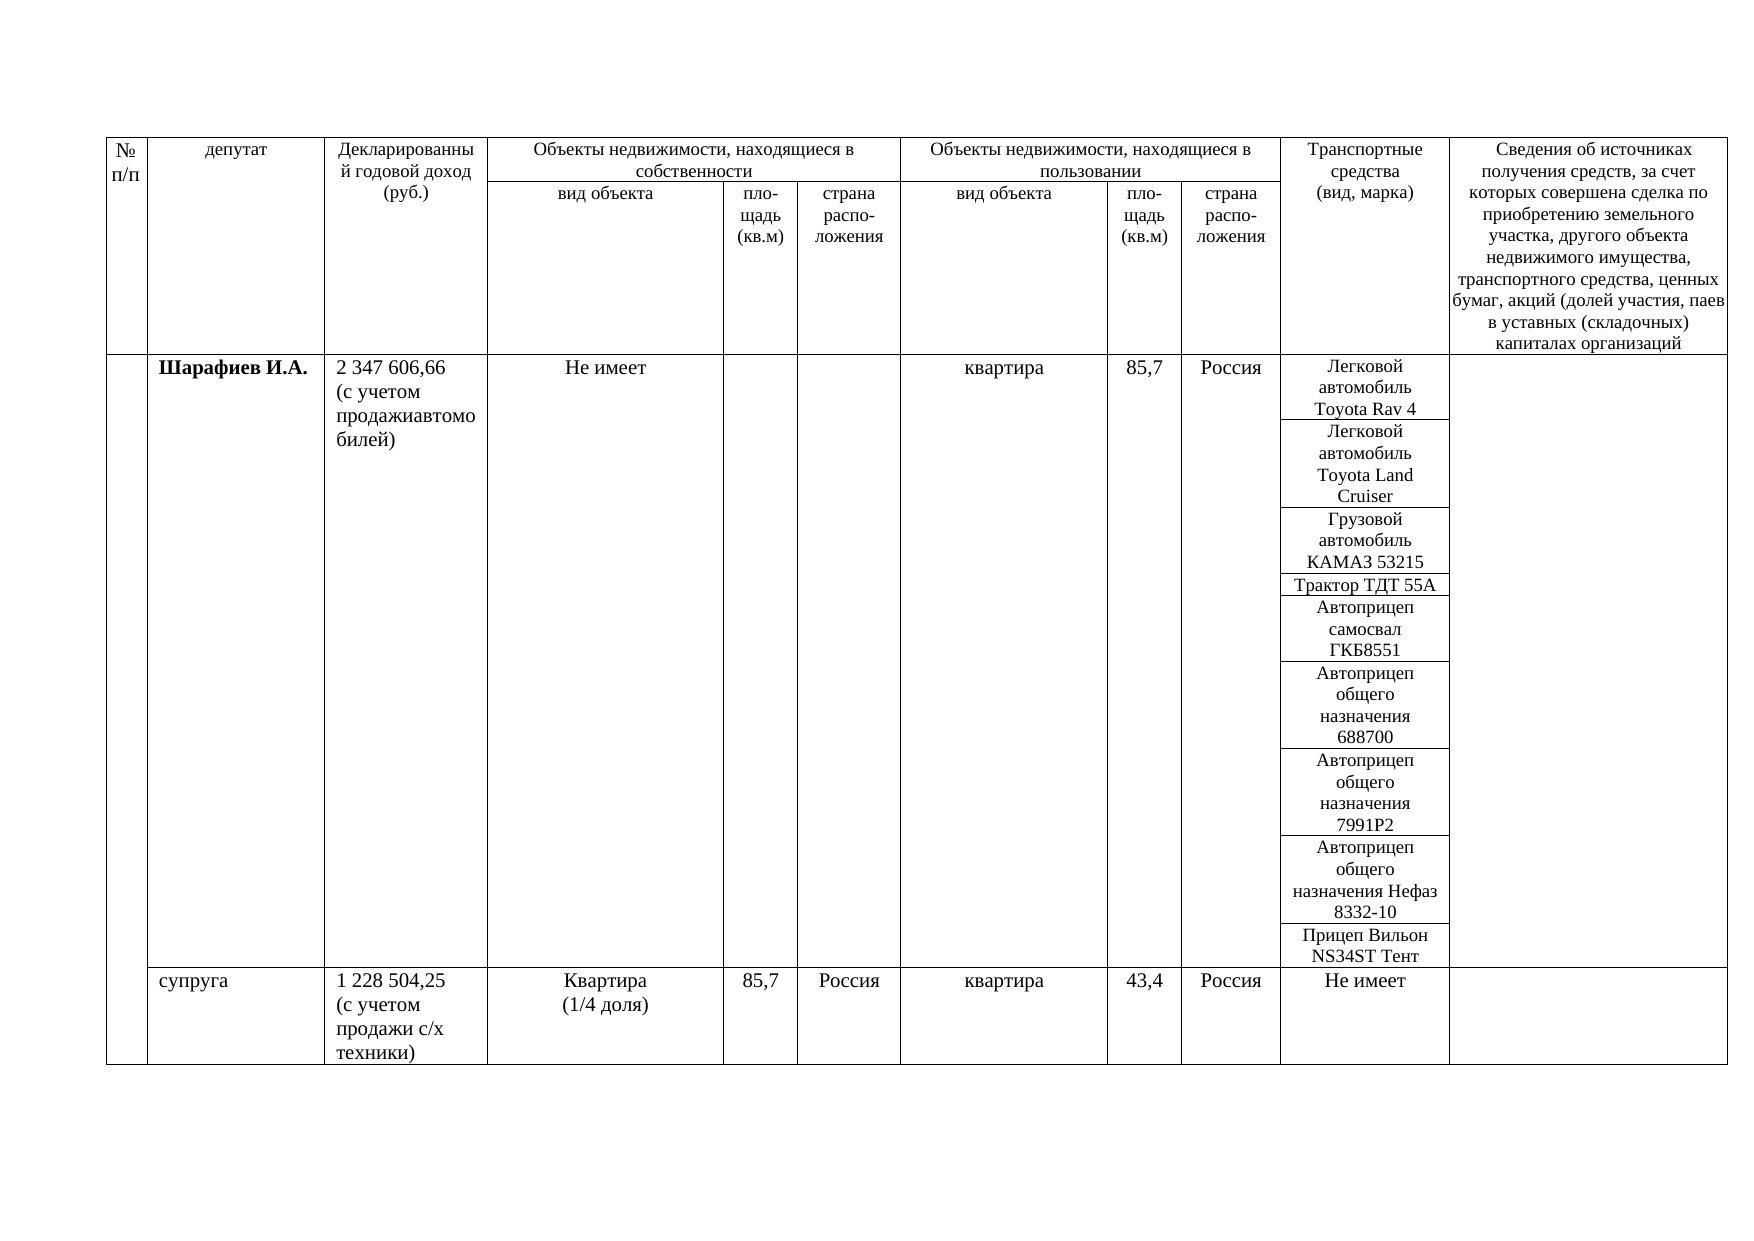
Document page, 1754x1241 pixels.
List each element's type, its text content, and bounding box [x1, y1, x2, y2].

table_header депутат [148, 138, 324, 354]
table_header Транспортные средства (вид, марка) [1281, 138, 1449, 354]
table_header Сведения об источниках получения средств, за счет которых совершена сделка по приобретению земельного участка, другого объекта недвижимого имущества, транспортного средства, ценных бумаг, акций (долей участия, паев в уставных (складочных) капиталах организаций [1450, 138, 1727, 354]
table_cell Автоприцеп общего назначения Нефаз 8332-10 [1281, 836, 1449, 923]
table_cell 1 228 504,25 (с учетом продажи с/х техники) [325, 968, 487, 1064]
table_cell пло-щадь (кв.м) [724, 182, 797, 354]
table_cell Квартира (1/4 доля) [488, 968, 723, 1064]
table_cell Россия [798, 968, 900, 1064]
table_cell вид объекта [901, 182, 1107, 354]
table_cell 85,7 [1108, 355, 1181, 967]
table_cell [107, 355, 147, 1064]
table_cell Не имеет [488, 355, 723, 967]
table_cell страна распо-ложения [798, 182, 900, 354]
table_cell [724, 355, 797, 967]
table_cell страна распо-ложения [1182, 182, 1280, 354]
table_header Объекты недвижимости, находящиеся в собственности [488, 138, 900, 181]
table_cell Грузовой автомобиль КАМАЗ 53215 [1281, 508, 1449, 572]
table_cell 2 347 606,66 (с учетом продажиавтомобилей) [325, 355, 487, 967]
table_cell Россия [1182, 355, 1280, 967]
table_cell квартира [901, 355, 1107, 967]
table_header № п/п [107, 138, 147, 354]
table_cell [1450, 968, 1727, 1064]
table_cell вид объекта [488, 182, 723, 354]
table_cell Россия [1182, 968, 1280, 1064]
table_cell супруга [148, 968, 324, 1064]
table_cell Трактор ТДТ 55А [1281, 574, 1449, 595]
table_cell Шарафиев И.А. [148, 355, 324, 967]
table_cell пло-щадь (кв.м) [1108, 182, 1181, 354]
table_cell Автоприцеп самосвал ГКБ8551 [1281, 596, 1449, 661]
table_cell [798, 355, 900, 967]
table_cell квартира [901, 968, 1107, 1064]
table_cell Не имеет [1281, 968, 1449, 1064]
table_cell Легковой автомобиль Toyota Rav 4 [1281, 355, 1449, 419]
table_cell [1450, 355, 1727, 967]
table_cell 43,4 [1108, 968, 1181, 1064]
table_cell Автоприцеп общего назначения 688700 [1281, 662, 1449, 748]
table_header Объекты недвижимости, находящиеся в пользовании [901, 138, 1280, 181]
table_cell Прицеп Вильон NS34ST Тент [1281, 924, 1449, 967]
table_cell 85,7 [724, 968, 797, 1064]
table_cell Автоприцеп общего назначения 7991Р2 [1281, 749, 1449, 835]
table_cell Легковой автомобиль Toyota Land Cruiser [1281, 420, 1449, 507]
table_header Декларированный годовой доход (руб.) [325, 138, 487, 354]
